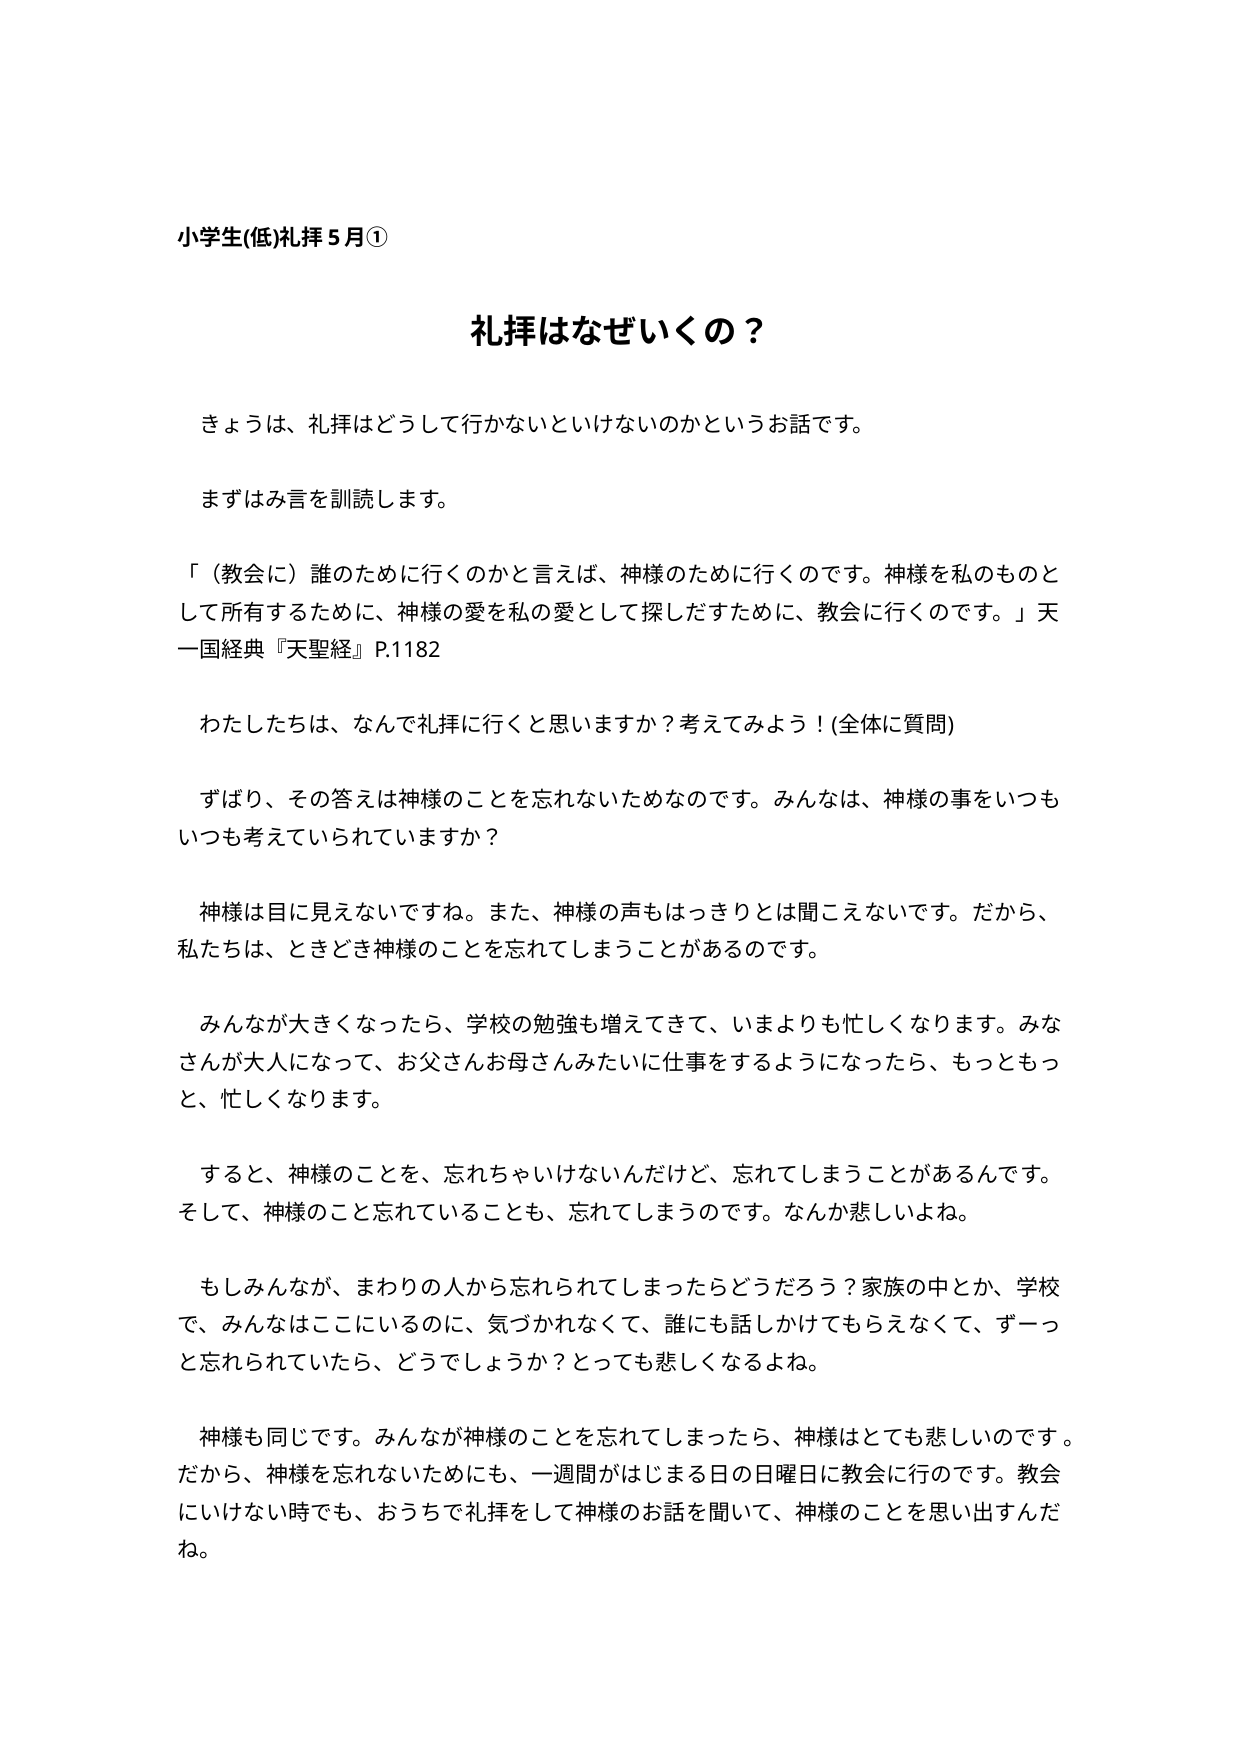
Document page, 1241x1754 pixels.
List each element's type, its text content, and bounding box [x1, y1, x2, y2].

text 礼拝はなぜいくの？ [177, 292, 1063, 367]
text まずはみ言を訓読します。 [177, 479, 1063, 517]
text 小学生(低)礼拝5月① [177, 217, 1063, 254]
text すると、神様のことを、忘れちゃいけないんだけど、忘れてしまうことがあるんです。そして、神様のこと忘れていることも、忘れてしまうのです。なんか悲しいよね。 [177, 1154, 1063, 1229]
text きょうは、礼拝はどうして行かないといけないのかというお話です。 [177, 404, 1063, 442]
text わたしたちは、なんで礼拝に行くと思いますか？考えてみよう！(全体に質問) [177, 704, 1063, 742]
text 「（教会に）誰のために行くのかと言えば、神様のために行くのです。神様を私のものとして所有するために、神様の愛を私の愛として探しだすために、教会に行くのです。」天一国経典『天聖経』P.1182 [177, 554, 1063, 667]
text 神様も同じです。みんなが神様のことを忘れてしまったら、神様はとても悲しいのです。だから、神様を忘れないためにも、一週間がはじまる日の日曜日に教会に行のです。教会にいけない時でも、おうちで礼拝をして神様のお話を聞いて、神様のことを思い出すんだね。 [177, 1417, 1063, 1567]
text ずばり、その答えは神様のことを忘れないためなのです。みんなは、神様の事をいつも、いつも考えていられていますか？ [177, 779, 1063, 854]
text もしみんなが、まわりの人から忘れられてしまったらどうだろう？家族の中とか、学校で、みんなはここにいるのに、気づかれなくて、誰にも話しかけてもらえなくて、ずーっと忘れられていたら、どうでしょうか？とっても悲しくなるよね。 [177, 1267, 1063, 1379]
text 神様は目に見えないですね。また、神様の声もはっきりとは聞こえないです。だから、私たちは、ときどき神様のことを忘れてしまうことがあるのです。 [177, 892, 1063, 967]
text みんなが大きくなったら、学校の勉強も増えてきて、いまよりも忙しくなります。みなさんが大人になって、お父さんお母さんみたいに仕事をするようになったら、もっともっと、忙しくなります。 [177, 1004, 1063, 1117]
